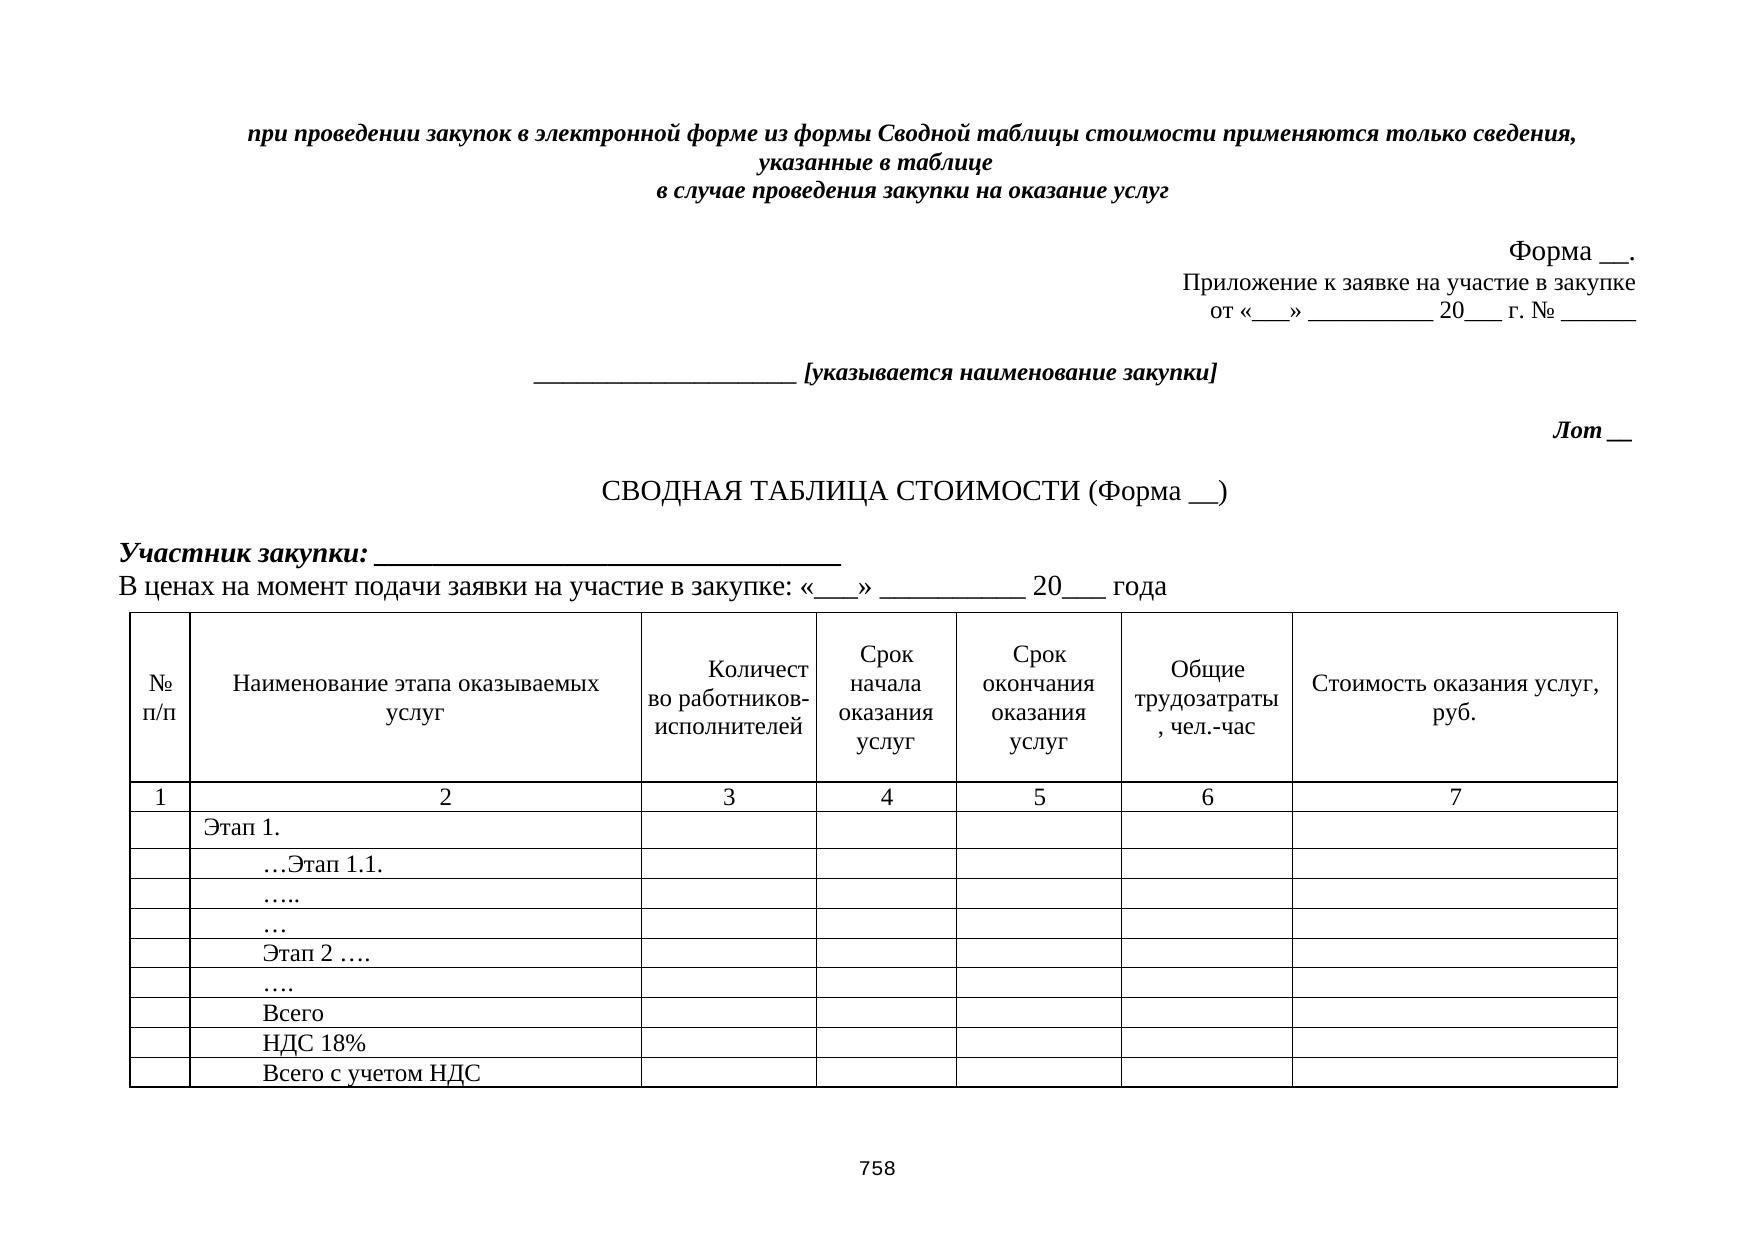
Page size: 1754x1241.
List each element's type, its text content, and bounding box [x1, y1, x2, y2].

table_cell Всего с учетом НДС [191, 1058, 641, 1086]
table_cell … [191, 909, 641, 937]
table_cell [1293, 909, 1617, 937]
table_cell [131, 812, 189, 848]
table_cell [1293, 1058, 1617, 1086]
table_cell Этап 1. [191, 812, 641, 848]
text при проведении закупок в электронной форме из формы Сводной таблицы стоимости применяются только сведения, указанные в таблице [118, 118, 1636, 176]
table_cell [131, 849, 189, 878]
table_cell [1293, 812, 1617, 848]
table_cell Этап 2 …. [191, 939, 641, 967]
table_cell Всего [191, 998, 641, 1027]
table_cell [642, 879, 816, 908]
table_cell [1122, 812, 1292, 848]
table_header Наименование этапа оказываемых услуг [191, 613, 641, 781]
table_header Общие трудозатраты, чел.-час [1122, 613, 1292, 781]
table_cell [1122, 968, 1292, 997]
table_cell [131, 939, 189, 967]
text Приложение к заявке на участие в закупке [1152, 267, 1636, 295]
table_cell 6 [1122, 783, 1292, 811]
table_cell [1122, 998, 1292, 1027]
table_cell [642, 812, 816, 848]
table_cell [957, 879, 1121, 908]
table_cell [131, 968, 189, 997]
table_cell [131, 1028, 189, 1057]
table_cell 5 [957, 783, 1121, 811]
table_cell [1293, 849, 1617, 878]
table_cell [1122, 849, 1292, 878]
table_cell [1122, 1058, 1292, 1086]
table_cell [131, 998, 189, 1027]
table_cell [642, 939, 816, 967]
text Лот __ [118, 415, 1636, 444]
table_cell 3 [642, 783, 816, 811]
table_header Стоимость оказания услуг, руб. [1293, 613, 1617, 781]
table_cell [1122, 939, 1292, 967]
table_cell [957, 1058, 1121, 1086]
table_cell [1293, 998, 1617, 1027]
table_cell [1293, 1028, 1617, 1057]
table_cell [131, 1058, 189, 1086]
table_header Срок окончания оказания услуг [957, 613, 1121, 781]
table_cell 1 [131, 783, 189, 811]
text В ценах на момент подачи заявки на участие в закупке: «___» __________ 20___ года [118, 568, 1636, 602]
table_cell [817, 1058, 956, 1086]
table_cell [817, 998, 956, 1027]
table_cell [817, 1028, 956, 1057]
table_cell [957, 998, 1121, 1027]
table_cell [957, 968, 1121, 997]
table_cell …Этап 1.1. [191, 849, 641, 878]
subtitle СВОДНАЯ ТАБЛИЦА СТОИМОСТИ (Форма __) [193, 473, 1636, 506]
table_cell [1293, 879, 1617, 908]
table_cell 7 [1293, 783, 1617, 811]
table_cell …. [191, 968, 641, 997]
text Участник закупки: ________________________________ [118, 535, 1636, 568]
table_header Срок начала оказания услуг [817, 613, 956, 781]
table_cell [817, 849, 956, 878]
table_cell [817, 939, 956, 967]
text в случае проведения закупки на оказание услуг [118, 176, 1636, 204]
text Форма __. [118, 233, 1636, 267]
table_cell [957, 849, 1121, 878]
table_cell [642, 909, 816, 937]
text от «___» __________ 20___ г. № ______ [1152, 295, 1636, 324]
table_cell [1122, 909, 1292, 937]
table_cell [957, 939, 1121, 967]
table_cell [642, 1028, 816, 1057]
table_cell [642, 998, 816, 1027]
table_header № п/п [131, 613, 189, 781]
table_cell [817, 909, 956, 937]
table_header Количество работников-исполнителей [642, 613, 816, 781]
table_cell [1122, 879, 1292, 908]
table_cell 4 [817, 783, 956, 811]
table_cell ….. [191, 879, 641, 908]
table_cell [642, 968, 816, 997]
table_cell [1122, 1028, 1292, 1057]
table_cell [817, 879, 956, 908]
table_cell [957, 909, 1121, 937]
table_cell [1293, 939, 1617, 967]
table_cell [642, 849, 816, 878]
table_cell [957, 1028, 1121, 1057]
table_cell [131, 879, 189, 908]
table_cell 2 [191, 783, 641, 811]
table_cell [817, 812, 956, 848]
table_cell [1293, 968, 1617, 997]
table_cell НДС 18% [191, 1028, 641, 1057]
table_cell [131, 909, 189, 937]
table_cell [817, 968, 956, 997]
table_cell [957, 812, 1121, 848]
table_cell [642, 1058, 816, 1086]
text __________________ [указывается наименование закупки] [118, 353, 1636, 386]
